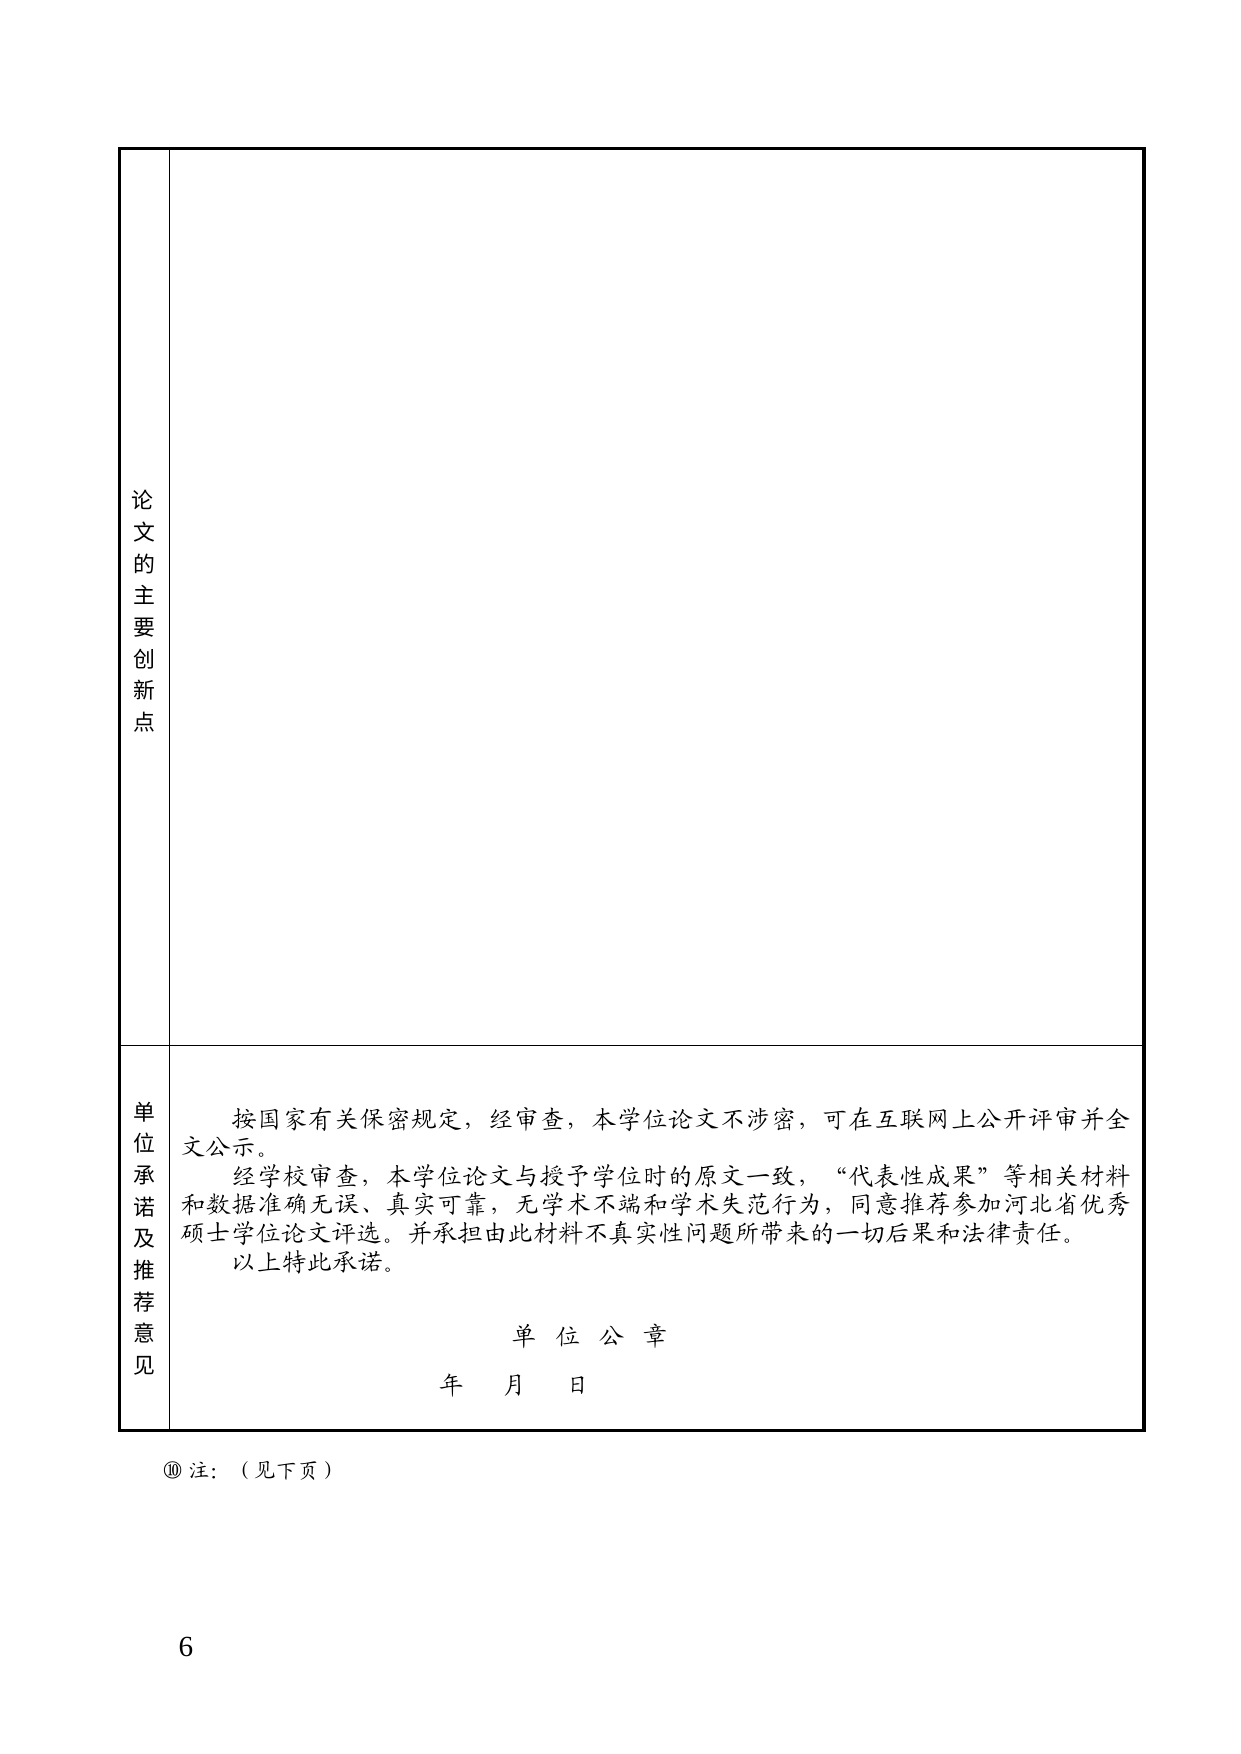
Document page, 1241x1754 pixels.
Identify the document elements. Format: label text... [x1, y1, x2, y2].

text ⑩注：（见下页） [162, 1457, 1102, 1482]
table_cell 按国家有关保密规定，经审查，本学位论文不涉密，可在互联网上公开评审并全文公示。 经学校审查，本学位论文与授予学位时的原文一致，“代表性成果”等相关材料和数据准确无误、真实可靠，无学术不端和学术失范行为，同意推荐参加河北省优秀硕士学位论文评选。并承担由此材料不真实性问题所带来的一切后果和法律责任。 以上特此承诺。 单位公章 年 月 日 [170, 1046, 1142, 1428]
table_cell 论 文 的 主 要 创 新 点 [121, 150, 169, 1045]
table_cell 单 位 承 诺 及 推 荐 意 见 [121, 1046, 169, 1428]
table_cell [170, 150, 1142, 1045]
